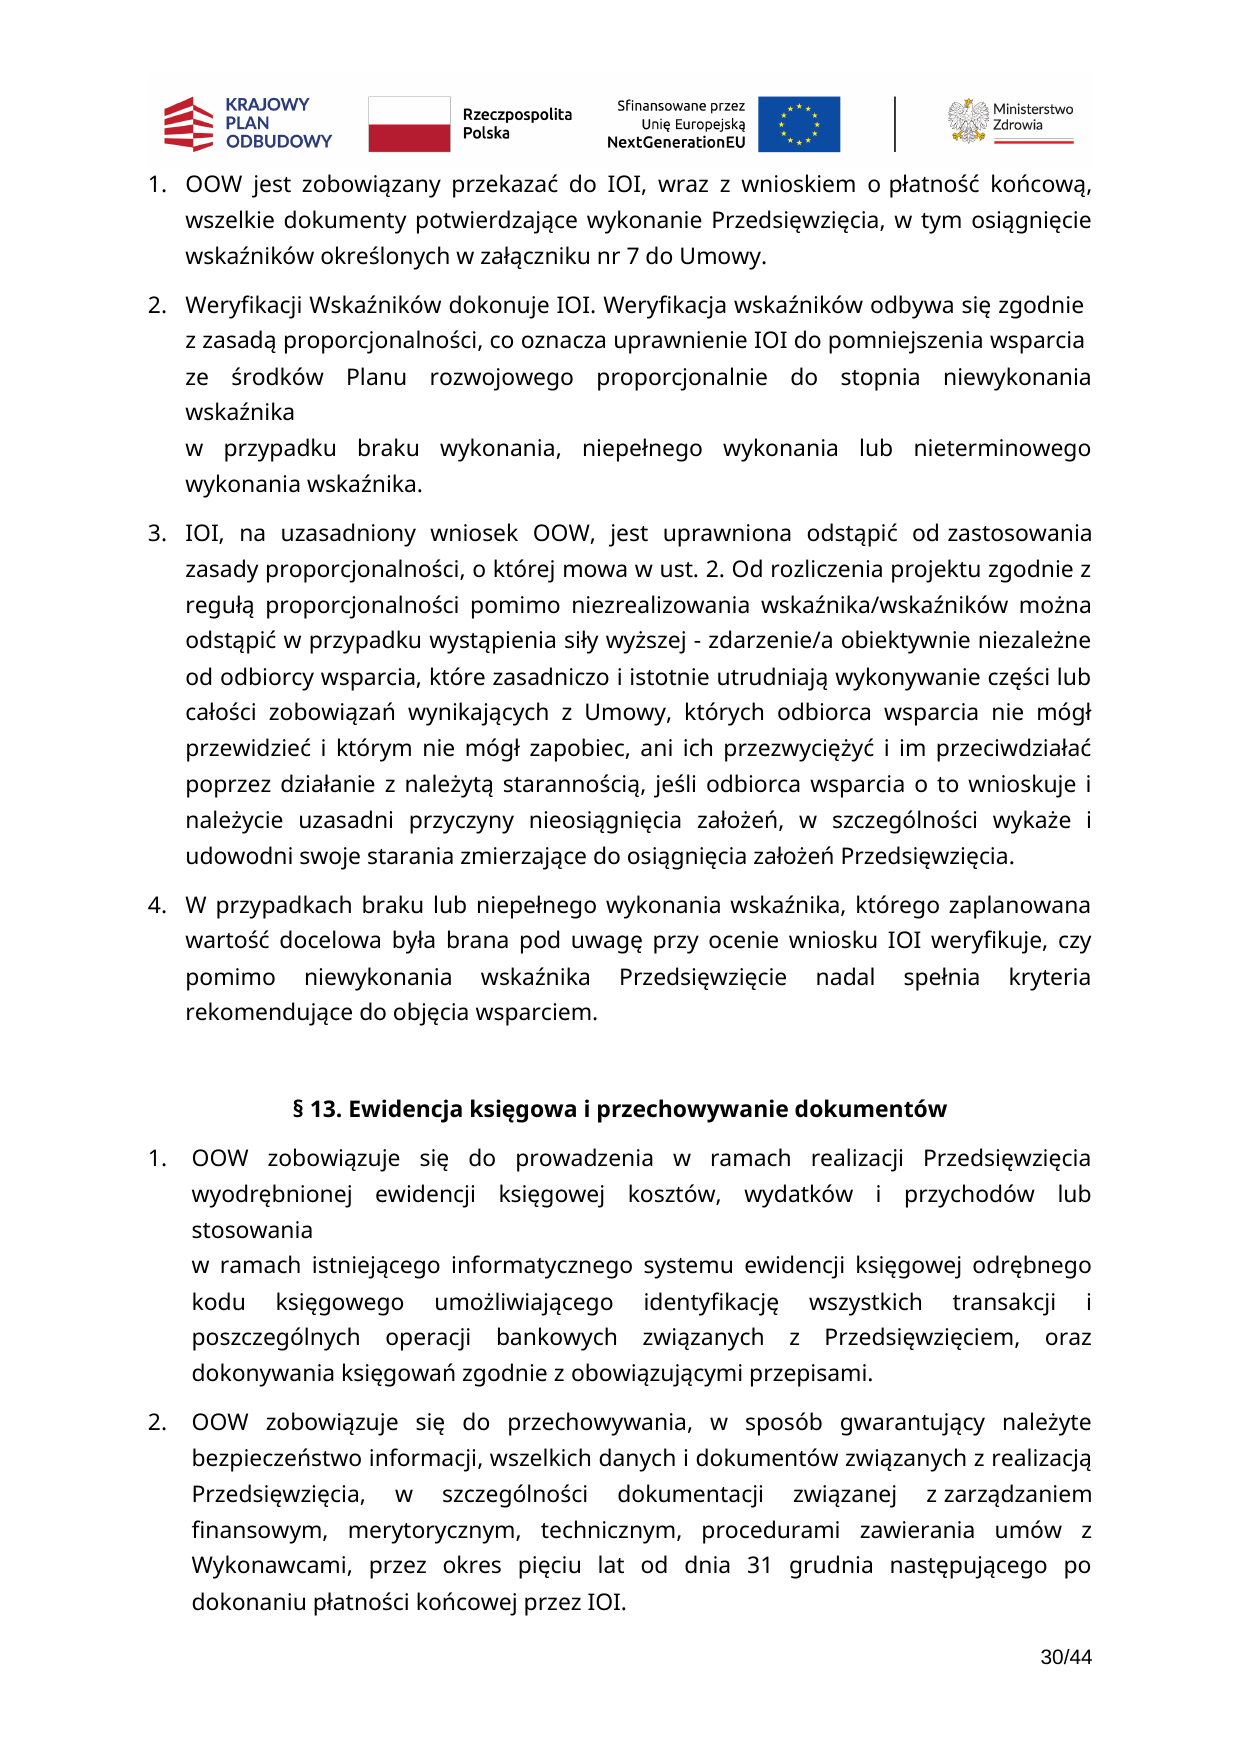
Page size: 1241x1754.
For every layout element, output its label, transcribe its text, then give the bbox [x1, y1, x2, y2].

list OOW jest zobowiązany przekazać do IOI, wraz z wnioskiem o płatność końcową, wszelkie dokumenty potwierdzające wykonanie Przedsięwzięcia, w tym osiągnięcie wskaźników określonych w załączniku nr 7 do Umowy. [148, 169, 1092, 271]
list Weryfikacji Wskaźników dokonuje IOI. Weryfikacja wskaźników odbywa się zgodnie z zasadą proporcjonalności, co oznacza uprawnienie IOI do pomniejszenia wsparcia ze środków Planu rozwojowego proporcjonalnie do stopnia niewykonania wskaźnika w przypadku braku wykonania, niepełnego wykonania lub nieterminowego wykonania wskaźnika. [148, 288, 1092, 499]
text § 13. Ewidencja księgowa i przechowywanie dokumentów [148, 1093, 1092, 1124]
list OOW zobowiązuje się do prowadzenia w ramach realizacji Przedsięwzięcia wyodrębnionej ewidencji księgowej kosztów, wydatków i przychodów lub stosowania w ramach istniejącego informatycznego systemu ewidencji księgowej odrębnego kodu księgowego umożliwiającego identyfikację wszystkich transakcji i poszczególnych operacji bankowych związanych z Przedsięwzięciem, oraz dokonywania księgowań zgodnie z obowiązującymi przepisami. [148, 1142, 1092, 1388]
list IOI, na uzasadniony wniosek OOW, jest uprawniona odstąpić od zastosowania zasady proporcjonalności, o której mowa w ust. 2. Od rozliczenia projektu zgodnie z regułą proporcjonalności pomimo niezrealizowania wskaźnika/wskaźników można odstąpić w przypadku wystąpienia siły wyższej - zdarzenie/a obiektywnie niezależne od odbiorcy wsparcia, które zasadniczo i istotnie utrudniają wykonywanie części lub całości zobowiązań wynikających z Umowy, których odbiorca wsparcia nie mógł przewidzieć i którym nie mógł zapobiec, ani ich przezwyciężyć i im przeciwdziałać poprzez działanie z należytą starannością, jeśli odbiorca wsparcia o to wnioskuje i należycie uzasadni przyczyny nieosiągnięcia założeń, w szczególności wykaże i udowodni swoje starania zmierzające do osiągnięcia założeń Przedsięwzięcia. [148, 517, 1092, 871]
list OOW zobowiązuje się do przechowywania, w sposób gwarantujący należyte bezpieczeństwo informacji, wszelkich danych i dokumentów związanych z realizacją Przedsięwzięcia, w szczególności dokumentacji związanej z zarządzaniem finansowym, merytorycznym, technicznym, procedurami zawierania umów z Wykonawcami, przez okres pięciu lat od dnia 31 grudnia następującego po dokonaniu płatności końcowej przez IOI. [148, 1406, 1092, 1617]
list W przypadkach braku lub niepełnego wykonania wskaźnika, którego zaplanowana wartość docelowa była brana pod uwagę przy ocenie wniosku IOI weryfikuje, czy pomimo niewykonania wskaźnika Przedsięwzięcie nadal spełnia kryteria rekomendujące do objęcia wsparciem. [148, 888, 1092, 1028]
picture [147, 73, 1093, 169]
